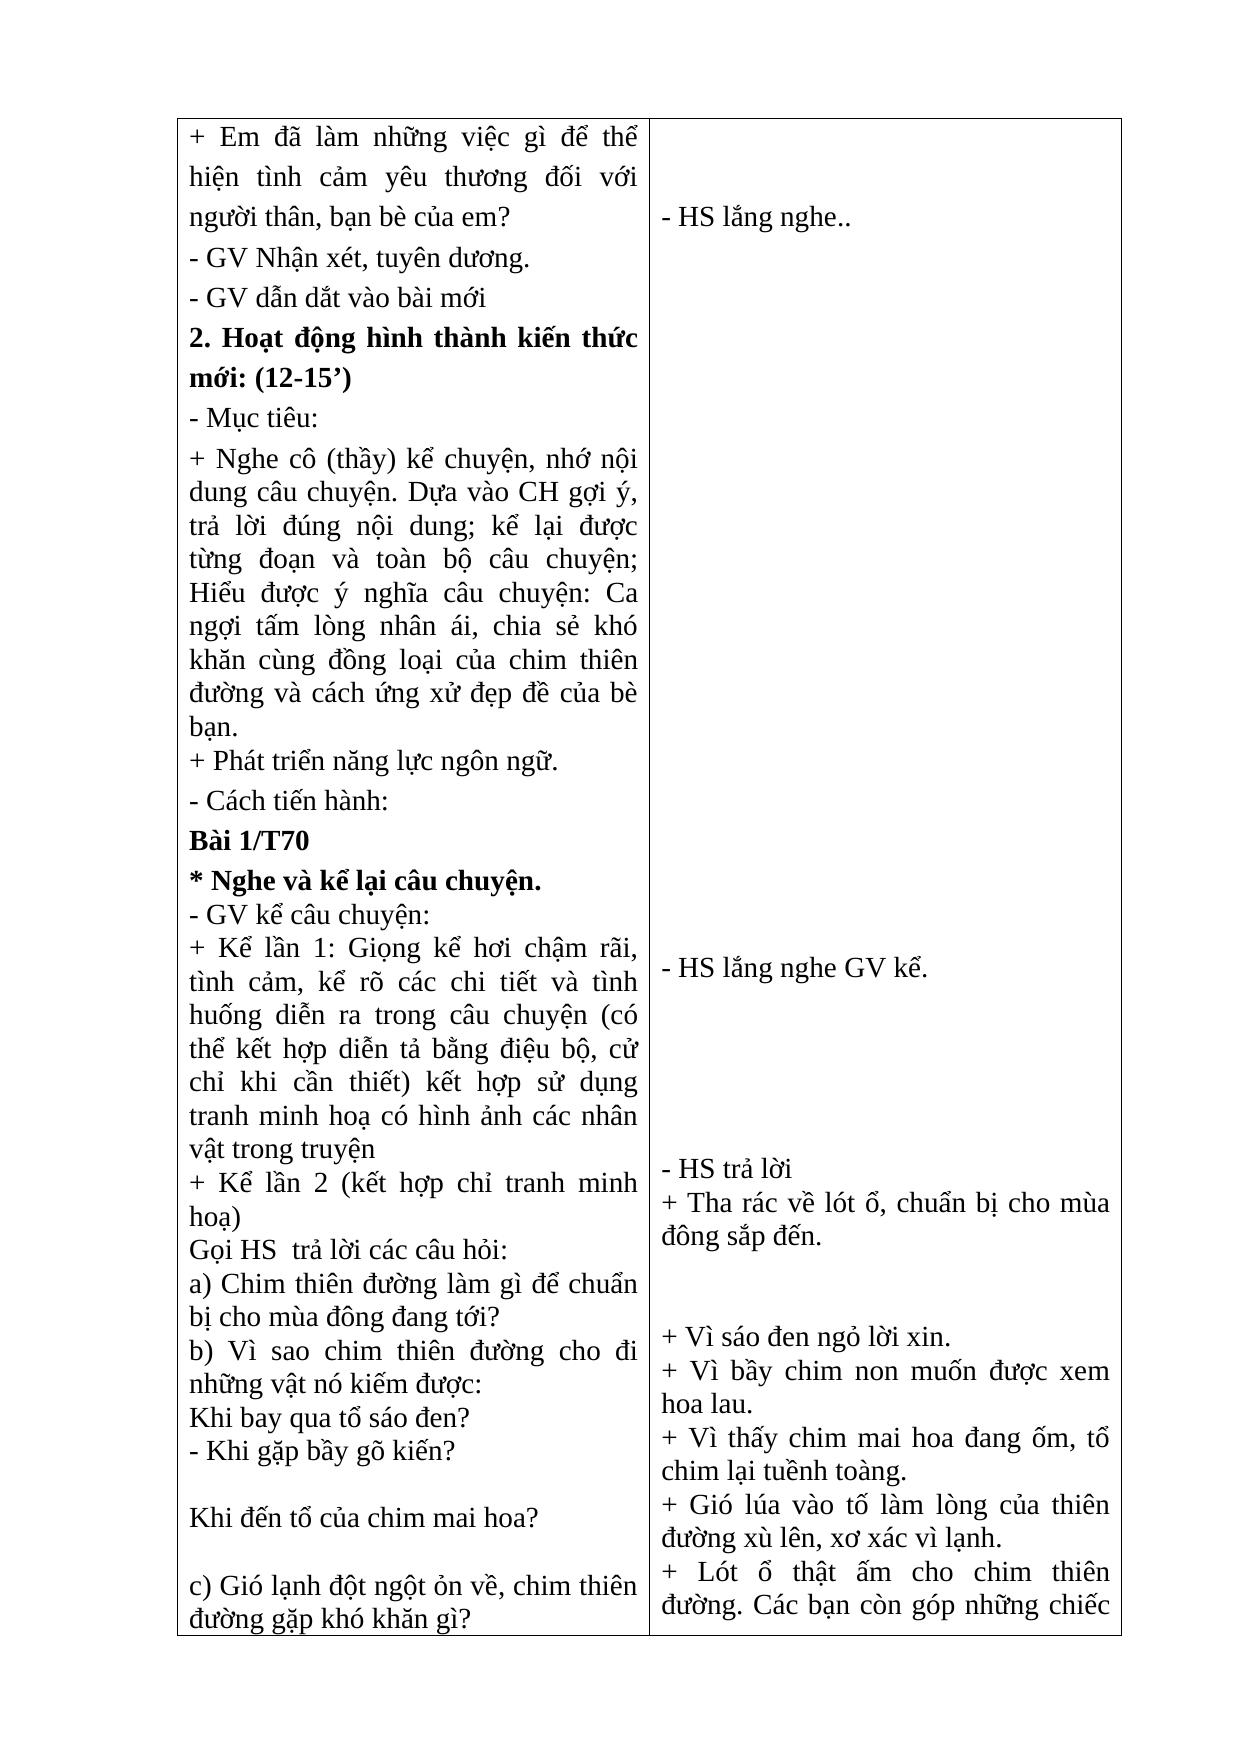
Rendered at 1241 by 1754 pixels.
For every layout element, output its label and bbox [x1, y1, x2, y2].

table_cell [650, 119, 1121, 1635]
table_cell [178, 119, 649, 1635]
